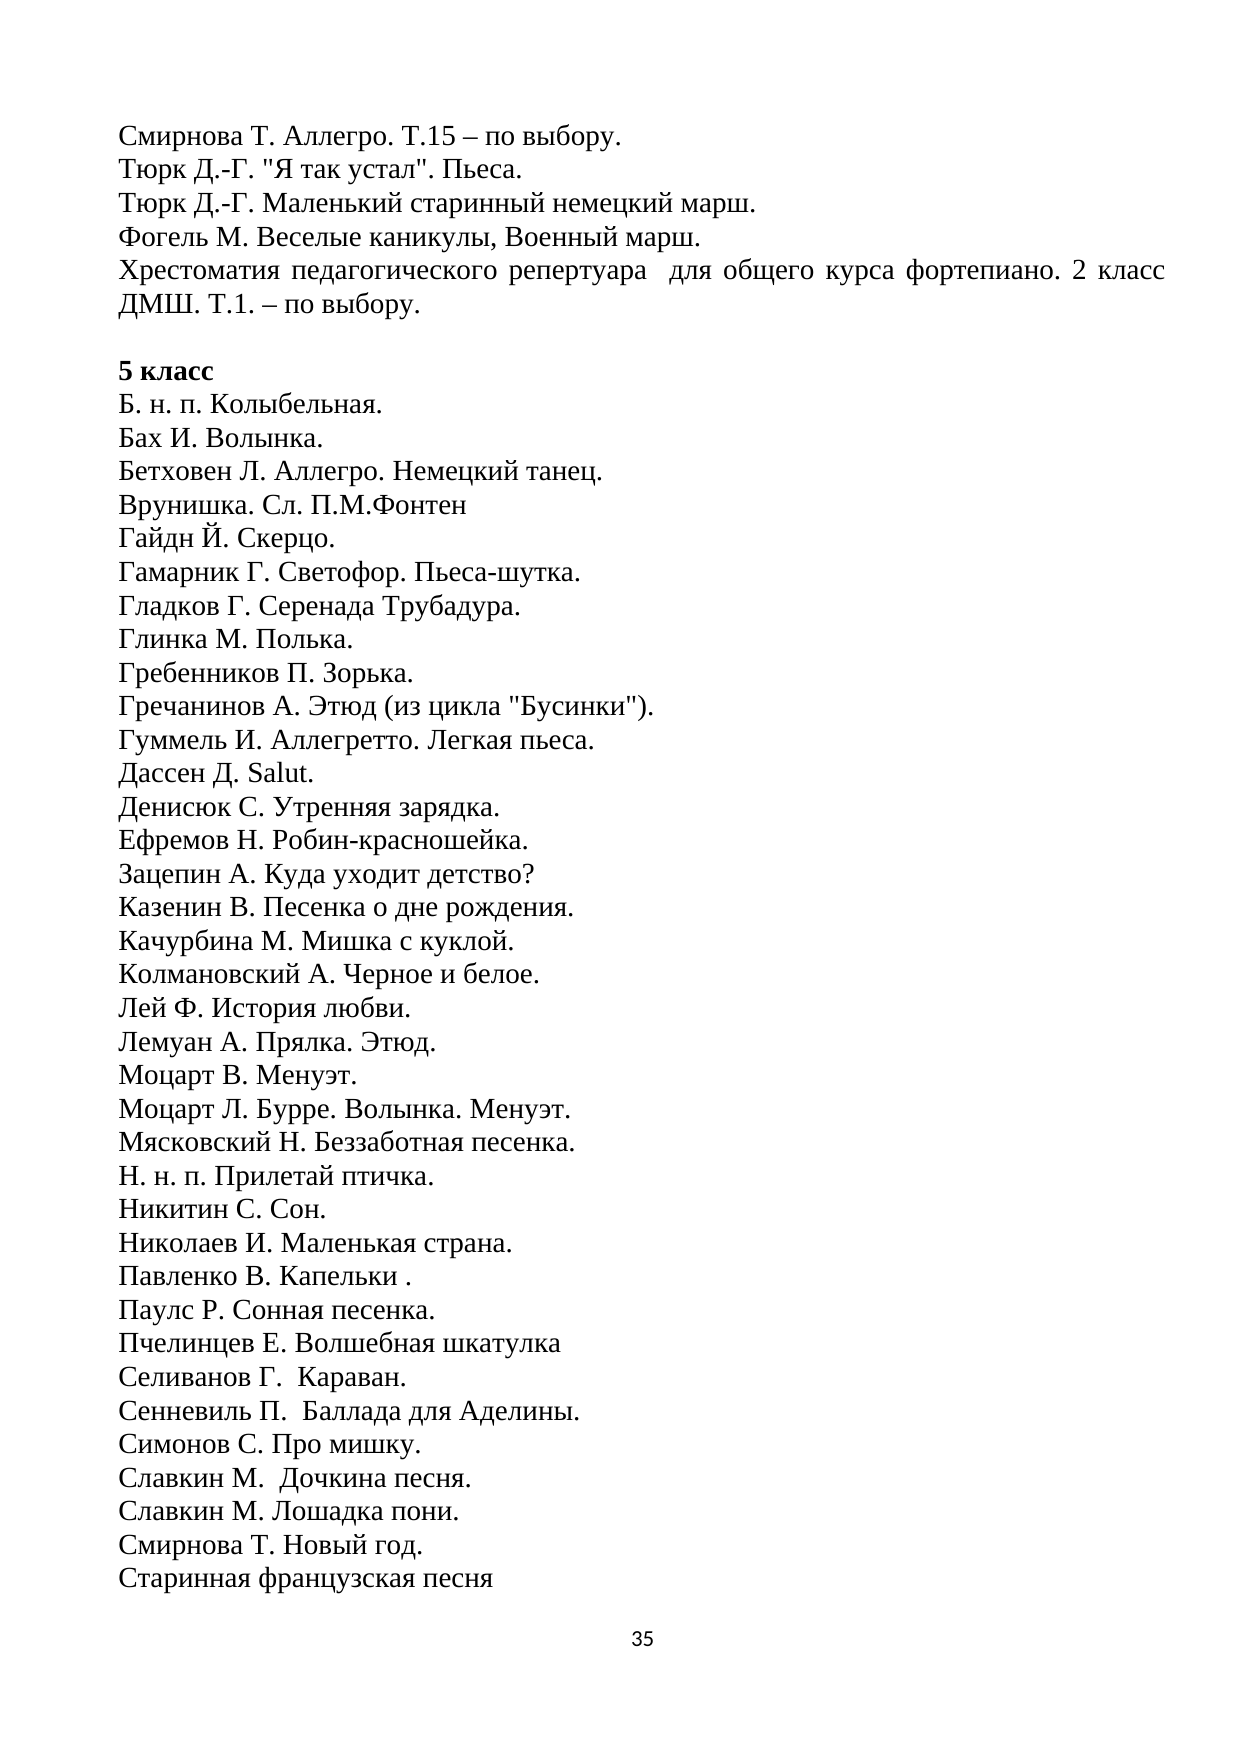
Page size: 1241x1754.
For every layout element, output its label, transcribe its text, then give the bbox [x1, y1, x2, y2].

text Врунишка. Сл. П.М.Фонтен [118, 487, 1167, 521]
text Н. н. п. Прилетай птичка. [118, 1158, 1167, 1191]
text Смирнова Т. Аллегро. Т.15 – по выбору. [118, 118, 1167, 152]
text Славкин М. Лошадка пони. [118, 1493, 1167, 1527]
text Славкин М. Дочкина песня. [118, 1460, 1167, 1493]
text Гуммель И. Аллегретто. Легкая пьеса. [118, 722, 1167, 755]
text Ефремов Н. Робин-красношейка. [118, 822, 1167, 856]
text 5 класс [118, 353, 1167, 386]
text Лей Ф. История любви. [118, 990, 1167, 1024]
text Старинная французская песня [118, 1560, 1167, 1594]
text Фогель М. Веселые каникулы, Военный марш. [118, 219, 1167, 252]
text Бах И. Волынка. [118, 420, 1167, 453]
text Селиванов Г. Караван. [118, 1359, 1167, 1393]
text Тюрк Д.-Г. Маленький старинный немецкий марш. [118, 185, 1167, 219]
text Гайдн Й. Скерцо. [118, 521, 1167, 554]
text Пчелинцев Е. Волшебная шкатулка [118, 1326, 1167, 1359]
text Мясковский Н. Беззаботная песенка. [118, 1124, 1167, 1158]
text Паулс Р. Сонная песенка. [118, 1292, 1167, 1326]
text Качурбина М. Мишка с куклой. [118, 923, 1167, 957]
text Павленко В. Капельки . [118, 1258, 1167, 1292]
text Никитин С. Сон. [118, 1191, 1167, 1225]
text Б. н. п. Колыбельная. [118, 386, 1167, 420]
text Николаев И. Маленькая страна. [118, 1225, 1167, 1258]
text Лемуан А. Прялка. Этюд. [118, 1024, 1167, 1057]
text Денисюк С. Утренняя зарядка. [118, 789, 1167, 822]
text Гребенников П. Зорька. [118, 655, 1167, 688]
text Колмановский А. Черное и белое. [118, 957, 1167, 990]
text Глинка М. Полька. [118, 621, 1167, 655]
text Гамарник Г. Светофор. Пьеса-шутка. [118, 554, 1167, 588]
text Моцарт В. Менуэт. [118, 1057, 1167, 1091]
text Гречанинов А. Этюд (из цикла "Бусинки"). [118, 688, 1167, 722]
text Моцарт Л. Бурре. Волынка. Менуэт. [118, 1091, 1167, 1124]
text Гладков Г. Серенада Трубадура. [118, 588, 1167, 621]
text Казенин В. Песенка о дне рождения. [118, 889, 1167, 923]
text Хрестоматия педагогического репертуара для общего курса фортепиано. 2 класс ДМШ. Т.1. – по выбору. [118, 252, 1167, 319]
text Тюрк Д.-Г. "Я так устал". Пьеса. [118, 152, 1167, 185]
text Смирнова Т. Новый год. [118, 1527, 1167, 1560]
text Бетховен Л. Аллегро. Немецкий танец. [118, 453, 1167, 487]
text Дассен Д. Salut. [118, 755, 1167, 789]
text Зацепин А. Куда уходит детство? [118, 856, 1167, 889]
text Сенневиль П. Баллада для Аделины. [118, 1393, 1167, 1426]
text Симонов С. Про мишку. [118, 1426, 1167, 1460]
